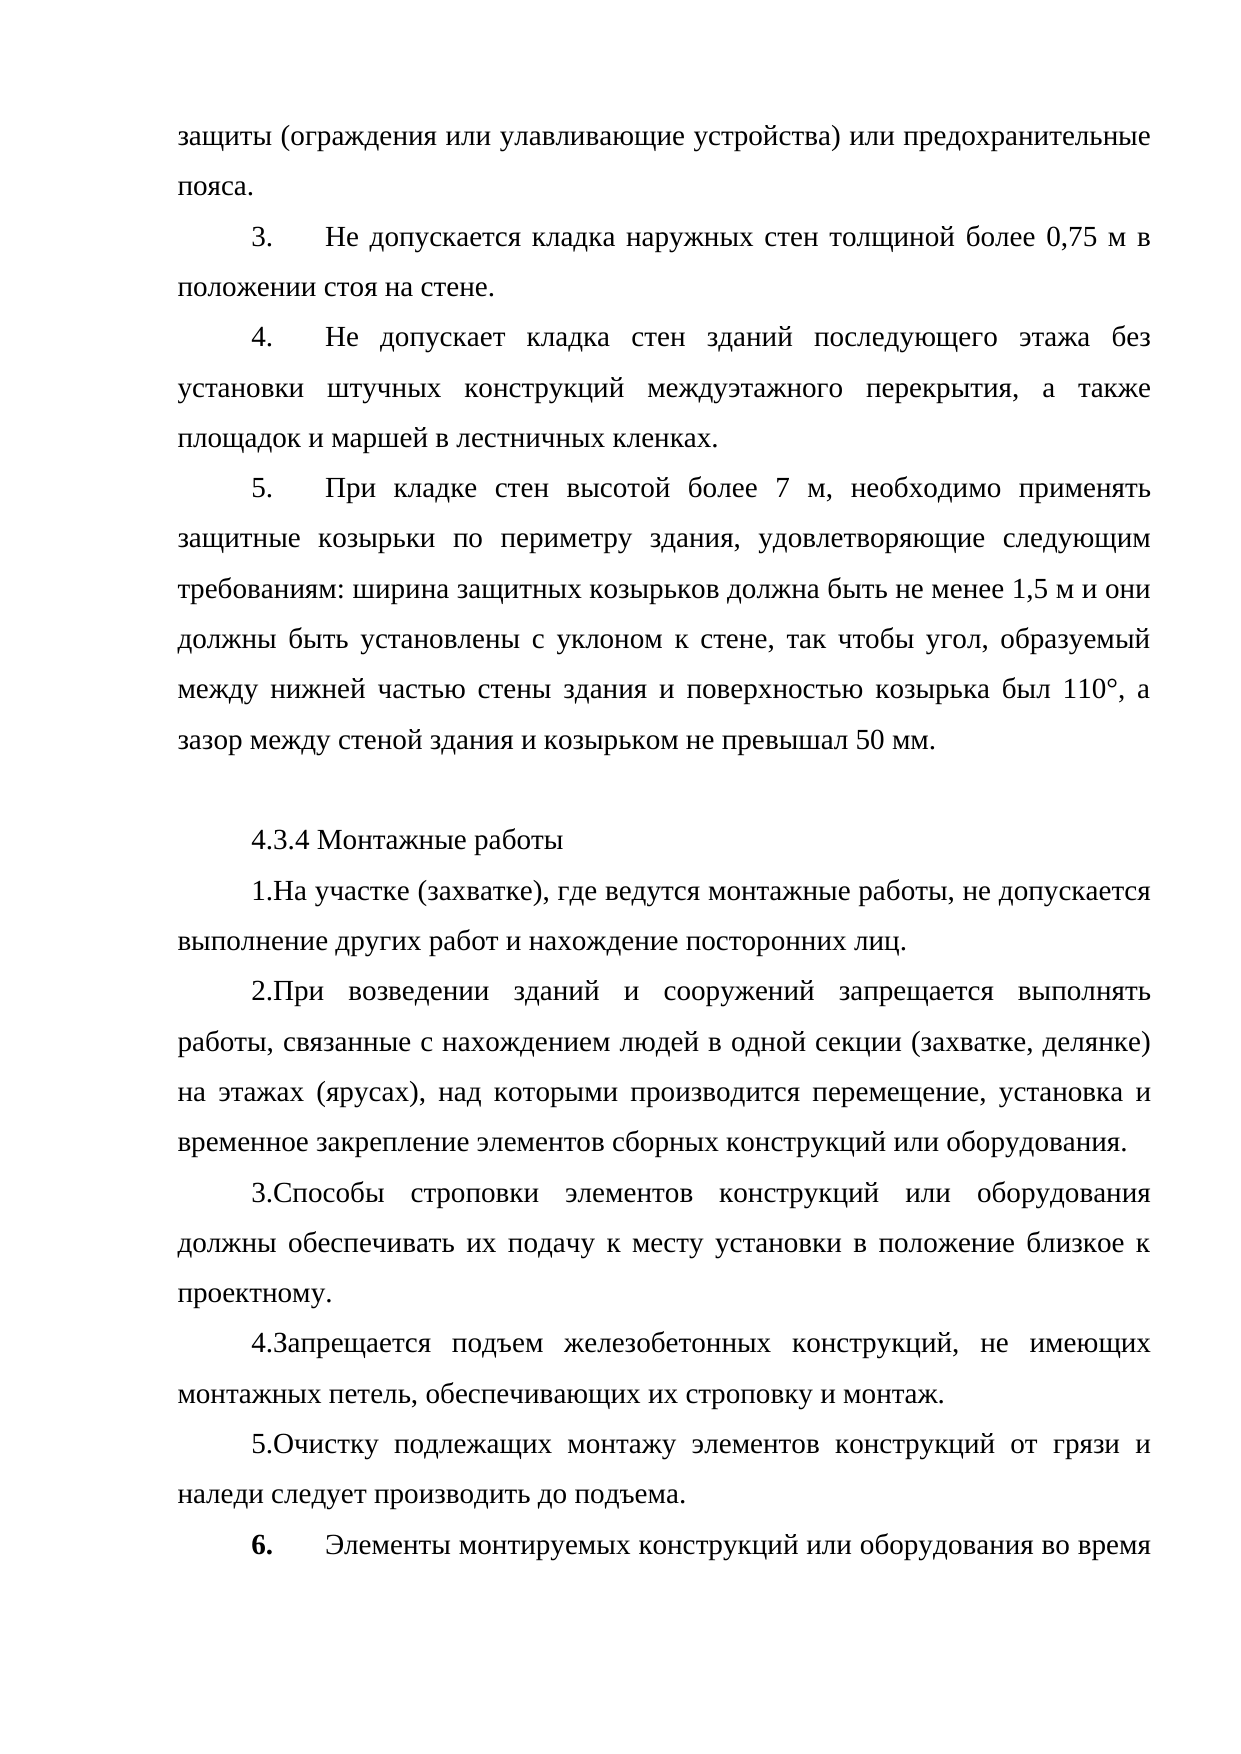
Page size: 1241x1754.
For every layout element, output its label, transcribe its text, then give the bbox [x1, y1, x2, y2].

text 1.На участке (захватке), где ведутся монтажные работы, не допускается выполнение других работ и нахождение посторонних лиц. [177, 873, 1152, 957]
list При кладке стен высотой более , необходимо применять защитные козырьки по периметру здания, удовлетворяющие следующим требованиям: ширина защитных козырьков должна быть не менее и они должны быть установлены с уклоном к стене, так чтобы угол, образуемый между нижней частью стены здания и поверхностью козырька был 110°, а зазор между стеной здания и козырьком не превышал . [177, 470, 1152, 755]
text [177, 118, 1152, 202]
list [177, 1527, 1152, 1560]
text 2.При возведении зданий и сооружений запрещается выполнять работы, связанные с нахождением людей в одной секции (захватке, делянке) на этажах (ярусах), над которыми производится перемещение, установка и временное закрепление элементов сборных конструкций или оборудования. [177, 973, 1152, 1158]
text 4.3.4 Монтажные работы [177, 822, 1152, 856]
text 4.Запрещается подъем железобетонных конструкций, не имеющих монтажных петель, обеспечивающих их строповку и монтаж. [177, 1326, 1152, 1409]
list Не допускает кладка стен зданий последующего этажа без установки штучных конструкций междуэтажного перекрытия, а также площадок и маршей в лестничных кленках. [177, 319, 1152, 453]
text 5.Очистку подлежащих монтажу элементов конструкций от грязи и наледи следует производить до подъема. [177, 1426, 1152, 1510]
list Не допускается кладка наружных стен толщиной более в положении стоя на стене. [177, 219, 1152, 303]
text 3.Способы строповки элементов конструкций или оборудования должны обеспечивать их подачу к месту установки в положение близкое к проектному. [177, 1175, 1152, 1309]
